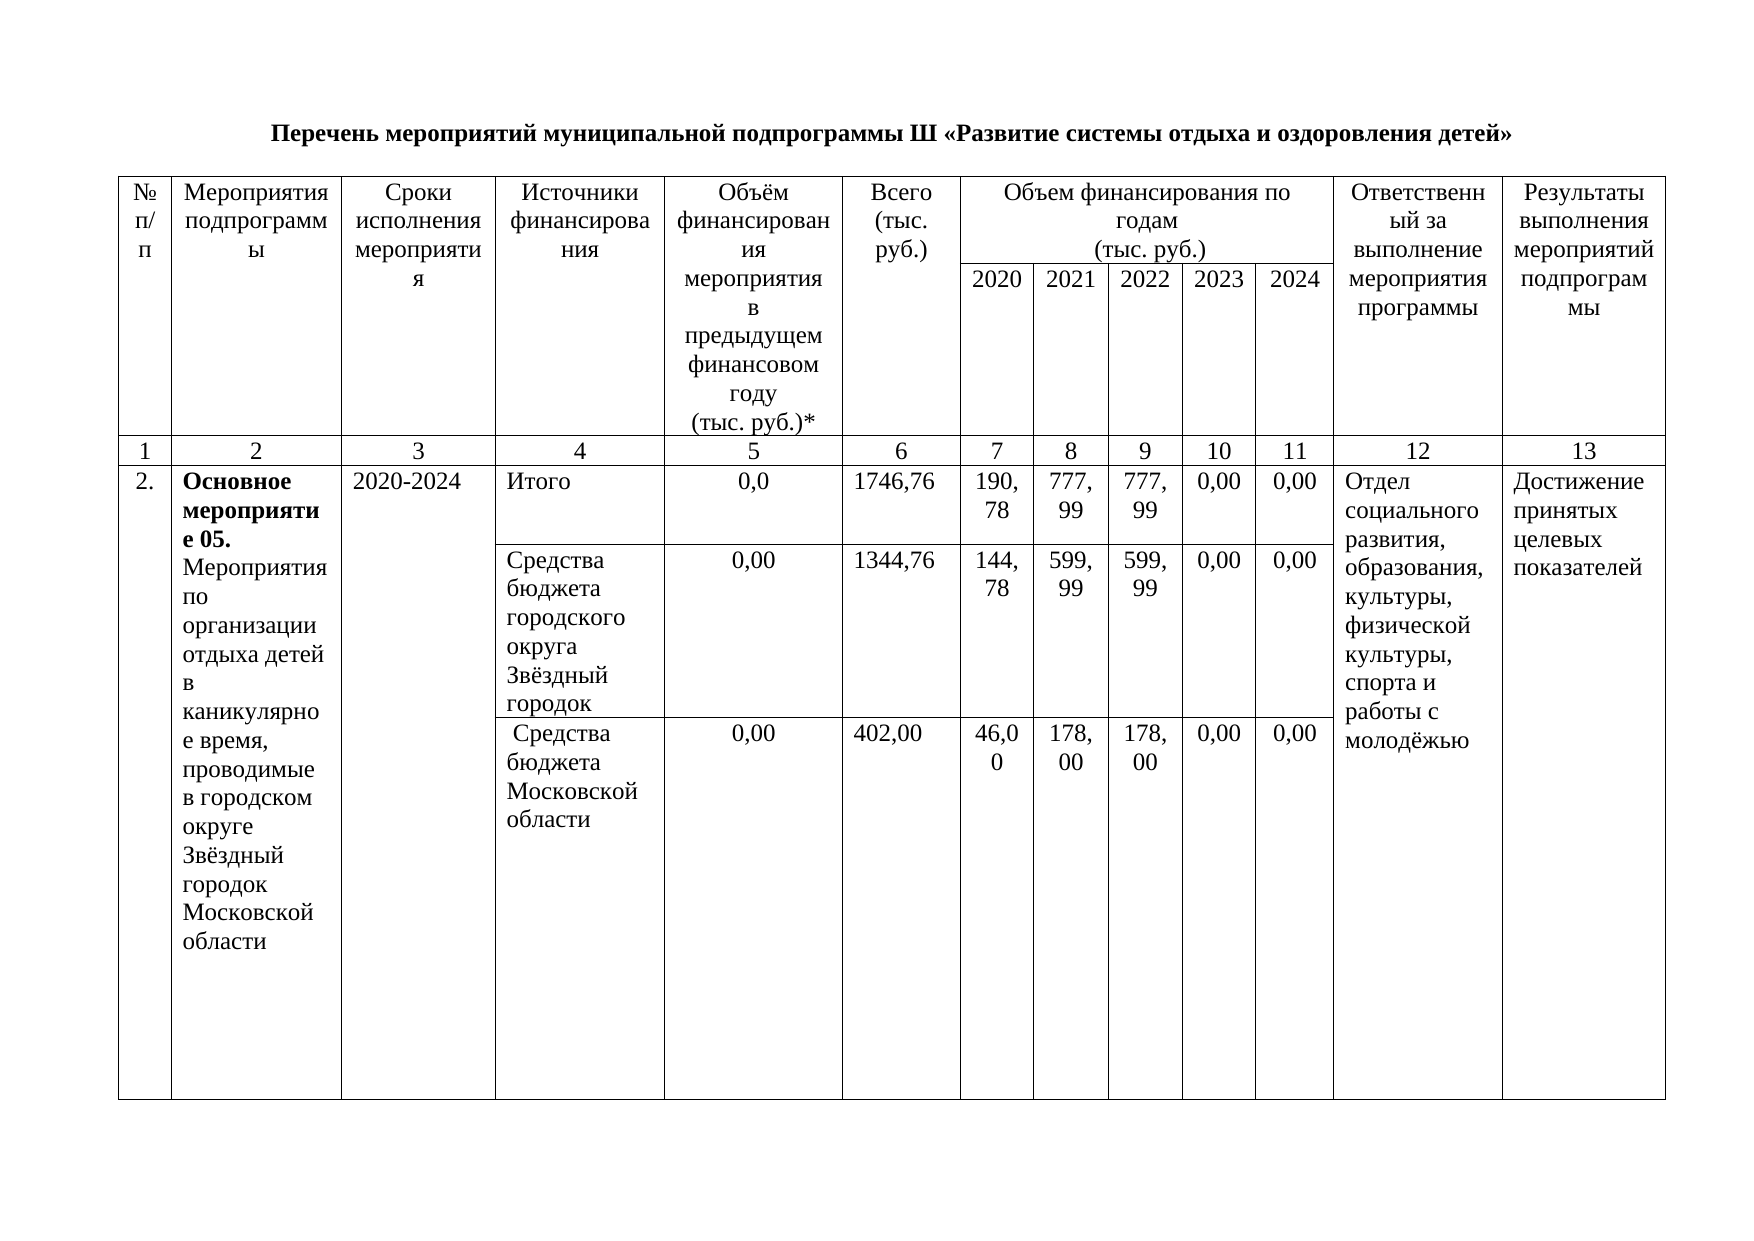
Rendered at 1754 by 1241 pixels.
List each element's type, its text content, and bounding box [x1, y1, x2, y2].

table_cell 8 [1034, 436, 1108, 465]
table_cell 599,99 [1034, 545, 1108, 717]
table_header Сроки исполнения мероприятия [342, 177, 495, 435]
table_header Ответственный за выполнение мероприятия программы [1334, 177, 1502, 435]
table_cell 7 [961, 436, 1033, 465]
table_header Объем финансирования по годам (тыс. руб.) [961, 177, 1333, 263]
table_cell 0,00 [1183, 466, 1255, 544]
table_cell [1503, 466, 1665, 1099]
table_cell 12 [1334, 436, 1502, 465]
table_cell 0,00 [665, 718, 842, 1099]
table_cell 178,00 [1034, 718, 1108, 1099]
table_cell 10 [1183, 436, 1255, 465]
table_cell 5 [665, 436, 842, 465]
table_cell 2024 [1256, 264, 1333, 435]
table_cell 4 [496, 436, 664, 465]
table_cell 3 [342, 436, 495, 465]
table_cell 0,00 [665, 545, 842, 717]
table_cell Основное мероприятие 05. Мероприятия по организации отдыха детей в каникулярное время, проводимые в городском округе Звёздный городок Московской области [172, 466, 341, 955]
table_header Объём финансирования мероприятия в предыдущем финансовом году (тыс. руб.)* [665, 177, 842, 435]
table_cell 13 [1503, 436, 1665, 465]
table_cell Средства бюджета Московской области [496, 718, 664, 1099]
table_cell 402,00 [843, 718, 960, 1099]
table_header Результаты выполнения мероприятий подпрограммы [1503, 177, 1665, 435]
table_cell Средства бюджета городского округа Звёздный городок [496, 545, 664, 717]
table_cell 777,99 [1109, 466, 1182, 544]
table_header Всего (тыс. руб.) [843, 177, 960, 435]
table_cell 178,00 [1109, 718, 1182, 1099]
table_cell 2023 [1183, 264, 1255, 435]
table_cell 9 [1109, 436, 1182, 465]
table_header № п/п [119, 177, 171, 435]
table_cell 2020 [961, 264, 1033, 435]
table_cell 46,00 [961, 718, 1033, 1099]
table_cell Итого [496, 466, 664, 544]
table_cell 2021 [1034, 264, 1108, 435]
table_cell 1 [119, 436, 171, 465]
table_cell 2022 [1109, 264, 1182, 435]
table_cell 190,78 [961, 466, 1033, 544]
table_cell 0,00 [1256, 718, 1333, 1099]
table_cell 2020-2024 [342, 466, 495, 1099]
table_cell 144,78 [961, 545, 1033, 717]
text Перечень мероприятий муниципальной подпрограммы Ш «Развитие системы отдыха и оздоровления детей» [118, 118, 1665, 147]
table_cell 777,99 [1034, 466, 1108, 544]
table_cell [1334, 466, 1502, 1099]
table_header Мероприятия подпрограммы [172, 177, 341, 435]
table_cell 0,00 [1183, 545, 1255, 717]
table_cell 6 [843, 436, 960, 465]
table_cell 2 [172, 436, 341, 465]
table_cell 0,00 [1183, 718, 1255, 1099]
table_cell 0,00 [1256, 545, 1333, 717]
table_cell 11 [1256, 436, 1333, 465]
table_cell 599,99 [1109, 545, 1182, 717]
table_header Источники финансирования [496, 177, 664, 435]
table_cell 2. [119, 466, 171, 1099]
table_cell 0,0 [665, 466, 842, 544]
table_cell [172, 955, 341, 1099]
table_cell 1344,76 [843, 545, 960, 717]
table_cell 1746,76 [843, 466, 960, 544]
table_cell 0,00 [1256, 466, 1333, 544]
